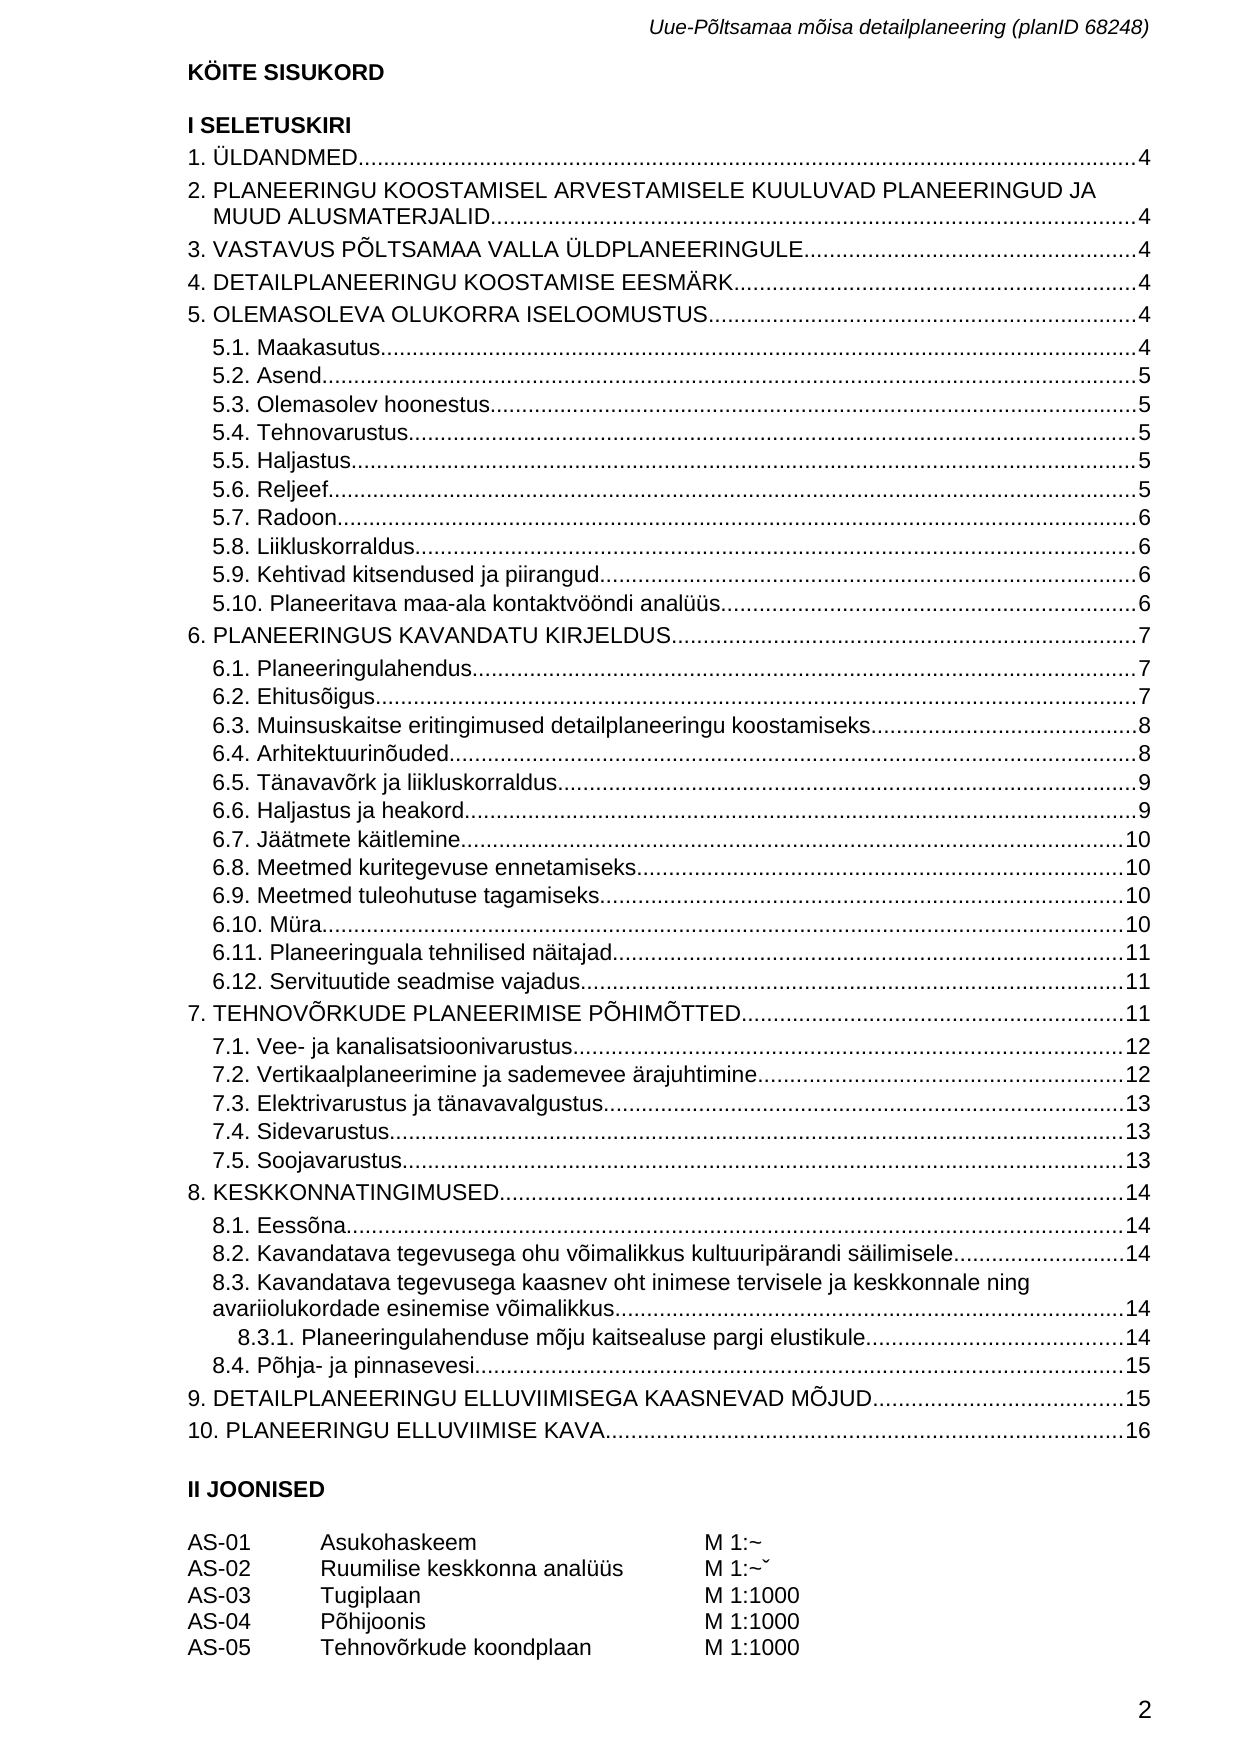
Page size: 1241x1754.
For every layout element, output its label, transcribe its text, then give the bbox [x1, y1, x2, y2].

text 6.11. Planeeringuala tehnilised näitajad 11 [212, 939, 1152, 966]
text 8.1. Eessõna 14 [212, 1212, 1152, 1238]
text 9. DETAILPLANEERINGU ELLUVIIMISEGA KAASNEVAD MÕJUD 15 [187, 1384, 1152, 1411]
list JOONISED [187, 1476, 1152, 1502]
text 5. OLEMASOLEVA OLUKORRA ISELOOMUSTUS 4 [187, 301, 1152, 327]
text 7.1. Vee- ja kanalisatsioonivarustus 12 [212, 1033, 1152, 1059]
text 7.5. Soojavarustus 13 [212, 1147, 1152, 1173]
text 6.3. Muinsuskaitse eritingimused detailplaneeringu koostamiseks 8 [212, 712, 1152, 738]
text 6.9. Meetmed tuleohutuse tagamiseks 10 [212, 882, 1152, 909]
text AS-02 Ruumilise keskkonna analüüs M 1:~ˇ [187, 1555, 1152, 1582]
text 3. VASTAVUS PÕLTSAMAA VALLA ÜLDPLANEERINGULE 4 [187, 236, 1152, 262]
text 7.3. Elektrivarustus ja tänavavalgustus 13 [212, 1090, 1152, 1116]
text AS-01 Asukohaskeem M 1:~ [187, 1529, 1152, 1555]
text 2. PLANEERINGU KOOSTAMISEL ARVESTAMISELE KUULUVAD PLANEERINGUD JA MUUD ALUSMATERJALID 4 [187, 177, 1152, 230]
text 6.6. Haljastus ja heakord 9 [212, 797, 1152, 823]
text 8.2. Kavandatava tegevusega ohu võimalikkus kultuuripärandi säilimisele 14 [212, 1240, 1152, 1267]
text 7.2. Vertikaalplaneerimine ja sademevee ärajuhtimine 12 [212, 1061, 1152, 1088]
text 5.2. Asend 5 [212, 362, 1152, 388]
text 7. TEHNOVÕRKUDE PLANEERIMISE PÕHIMÕTTED 11 [187, 1000, 1152, 1027]
text 6.5. Tänavavõrk ja liikluskorraldus 9 [212, 769, 1152, 795]
text 6.2. Ehitusõigus 7 [212, 683, 1152, 710]
text 5.10. Planeeritava maa-ala kontaktvööndi analüüs 6 [212, 590, 1152, 616]
list SELETUSKIRI [187, 112, 1152, 138]
text 5.4. Tehnovarustus 5 [212, 419, 1152, 445]
text 6.7. Jäätmete käitlemine 10 [212, 826, 1152, 852]
text 5.3. Olemasolev hoonestus 5 [212, 391, 1152, 417]
text 5.6. Reljeef 5 [212, 476, 1152, 502]
text 8. KESKKONNATINGIMUSED 14 [187, 1179, 1152, 1206]
text 6.1. Planeeringulahendus 7 [212, 655, 1152, 681]
text 6.10. Müra 10 [212, 911, 1152, 937]
text 4. DETAILPLANEERINGU KOOSTAMISE EESMÄRK 4 [187, 268, 1152, 295]
text 5.1. Maakasutus 4 [212, 334, 1152, 360]
text 6.4. Arhitektuurinõuded 8 [212, 740, 1152, 767]
text 6. PLANEERINGUS KAVANDATU KIRJELDUS 7 [187, 622, 1152, 649]
text 8.4. Põhja- ja pinnasevesi 15 [212, 1352, 1152, 1378]
text 8.3. Kavandatava tegevusega kaasnev oht inimese tervisele ja keskkonnale ning avariiolukordade esinemise võimalikkus 14 [212, 1269, 1152, 1321]
text AS-05 Tehnovõrkude koondplaan M 1:1000 [187, 1634, 1152, 1661]
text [187, 59, 1152, 85]
text 8.3.1. Planeeringulahenduse mõju kaitsealuse pargi elustikule 14 [237, 1323, 1152, 1350]
text 5.7. Radoon 6 [212, 504, 1152, 531]
text 10. PLANEERINGU ELLUVIIMISE KAVA 16 [187, 1417, 1152, 1443]
text 5.5. Haljastus 5 [212, 447, 1152, 474]
text AS-04 Põhijoonis M 1:1000 [187, 1608, 1152, 1634]
text 6.8. Meetmed kuritegevuse ennetamiseks 10 [212, 854, 1152, 880]
text AS-03 Tugiplaan M 1:1000 [187, 1582, 1152, 1608]
text 5.9. Kehtivad kitsendused ja piirangud 6 [212, 561, 1152, 588]
text 7.4. Sidevarustus 13 [212, 1118, 1152, 1144]
text 5.8. Liikluskorraldus 6 [212, 533, 1152, 559]
text 1. ÜLDANDMED 4 [187, 144, 1152, 171]
text 6.12. Servituutide seadmise vajadus 11 [212, 968, 1152, 994]
